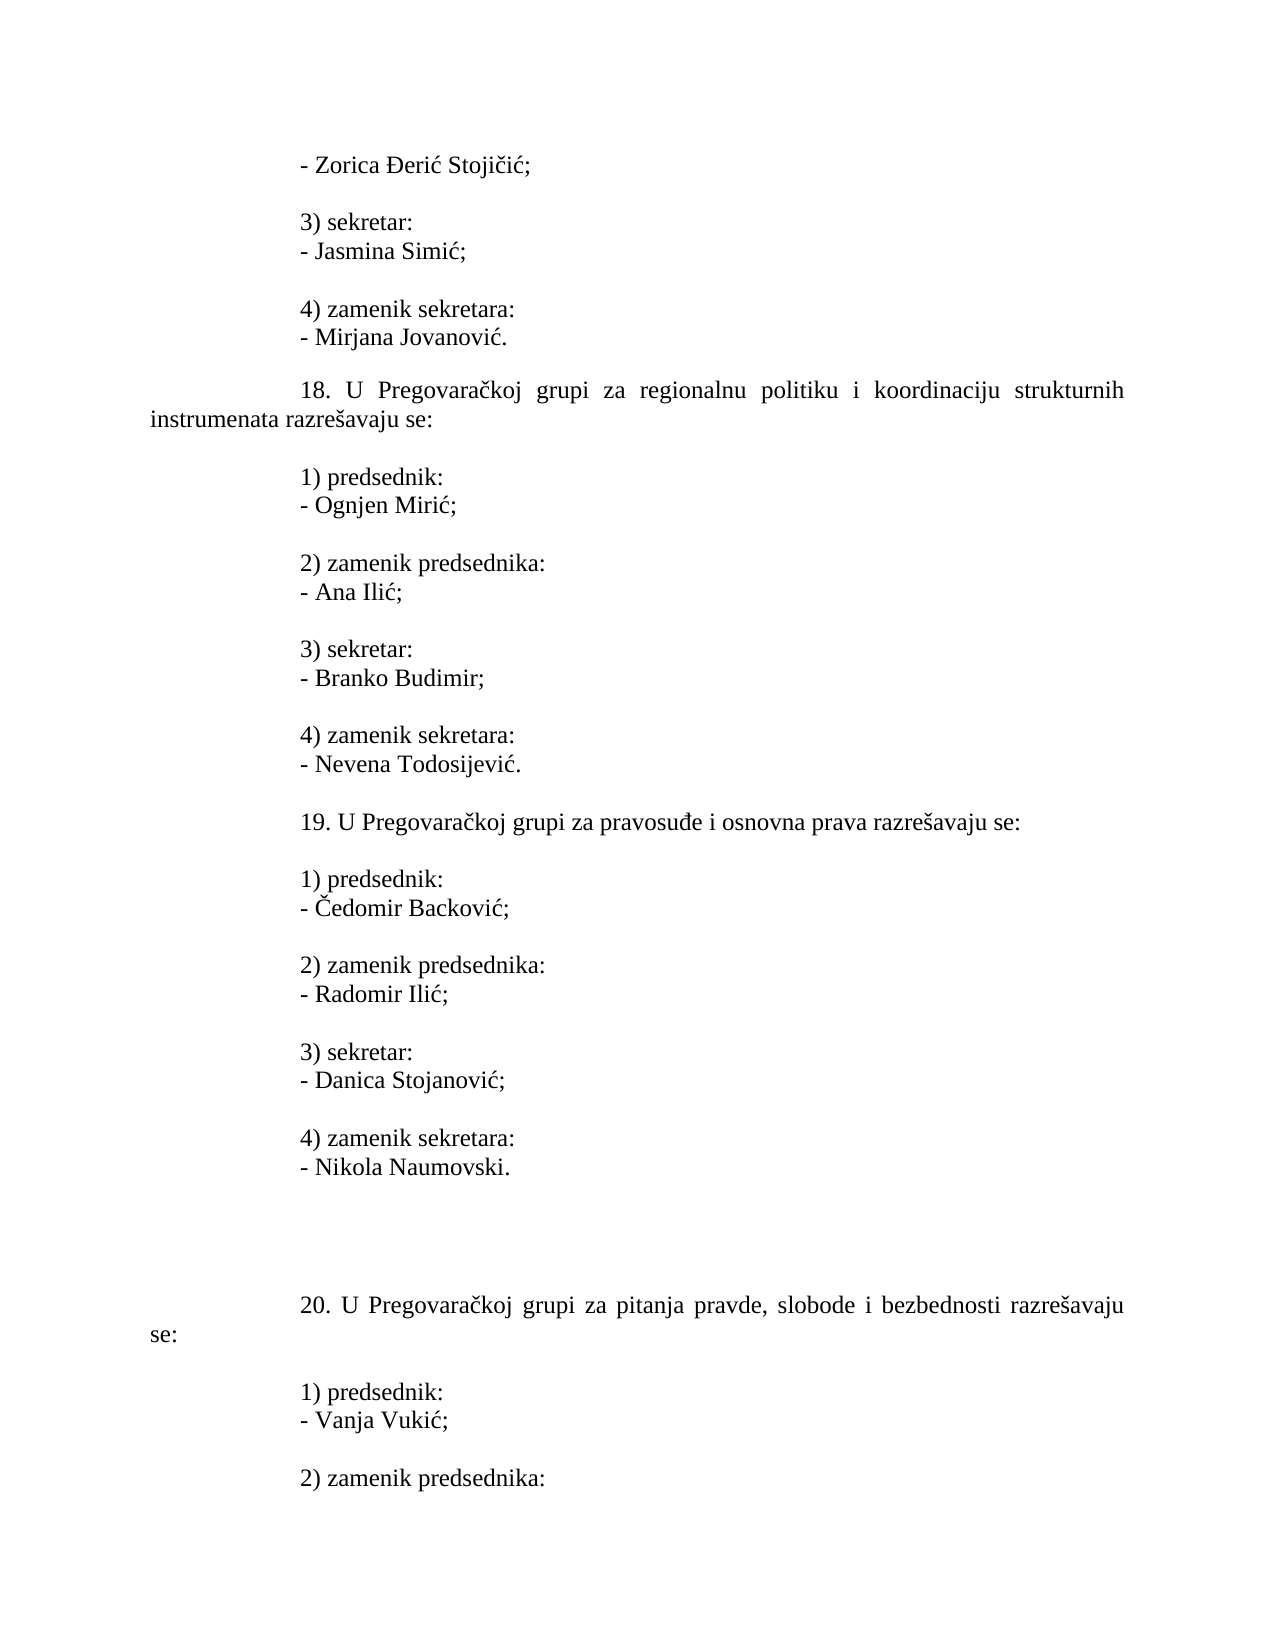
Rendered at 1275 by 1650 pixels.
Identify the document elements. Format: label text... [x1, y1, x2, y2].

list 4) zamenik sekretara: [150, 720, 1125, 749]
list 3) sekretar: [150, 634, 1125, 663]
list 3) sekretar: [150, 1037, 1125, 1065]
list 2) zamenik predsednika: [150, 548, 1125, 577]
list 3) sekretar: [150, 207, 1125, 236]
list - Čedomir Backović; [150, 893, 1125, 922]
list - Mirjana Jovanović. [150, 322, 1125, 351]
list - Zorica Đerić Stojičić; [150, 150, 1125, 179]
list 20. U Pregovaračkoj grupi za pitanja pravde, slobode i bezbednosti razrešavaju se: [150, 1291, 1125, 1348]
list 2) zamenik predsednika: [150, 1463, 1125, 1492]
list 19. U Pregovaračkoj grupi za pravosuđe i osnovna prava razrešavaju se: [150, 807, 1125, 835]
list 1) predsednik: [150, 462, 1125, 490]
list - Nikola Naumovski. [150, 1152, 1125, 1180]
list - Radomir Ilić; [150, 979, 1125, 1008]
list - Danica Stojanović; [150, 1065, 1125, 1094]
list - Vanja Vukić; [150, 1406, 1125, 1434]
list 4) zamenik sekretara: [150, 294, 1125, 322]
list 1) predsednik: [150, 864, 1125, 893]
list 18. U Pregovaračkoj grupi za regionalnu politiku i koordinaciju strukturnih instrumenata razrešavaju se: [150, 375, 1125, 433]
list - Jasmina Simić; [150, 236, 1125, 265]
list 4) zamenik sekretara: [150, 1123, 1125, 1152]
list 2) zamenik predsednika: [150, 950, 1125, 979]
list - Ognjen Mirić; [150, 490, 1125, 519]
list - Nevena Todosijević. [150, 749, 1125, 778]
list - Branko Budimir; [150, 663, 1125, 692]
list - Ana Ilić; [150, 577, 1125, 605]
list 1) predsednik: [150, 1377, 1125, 1406]
